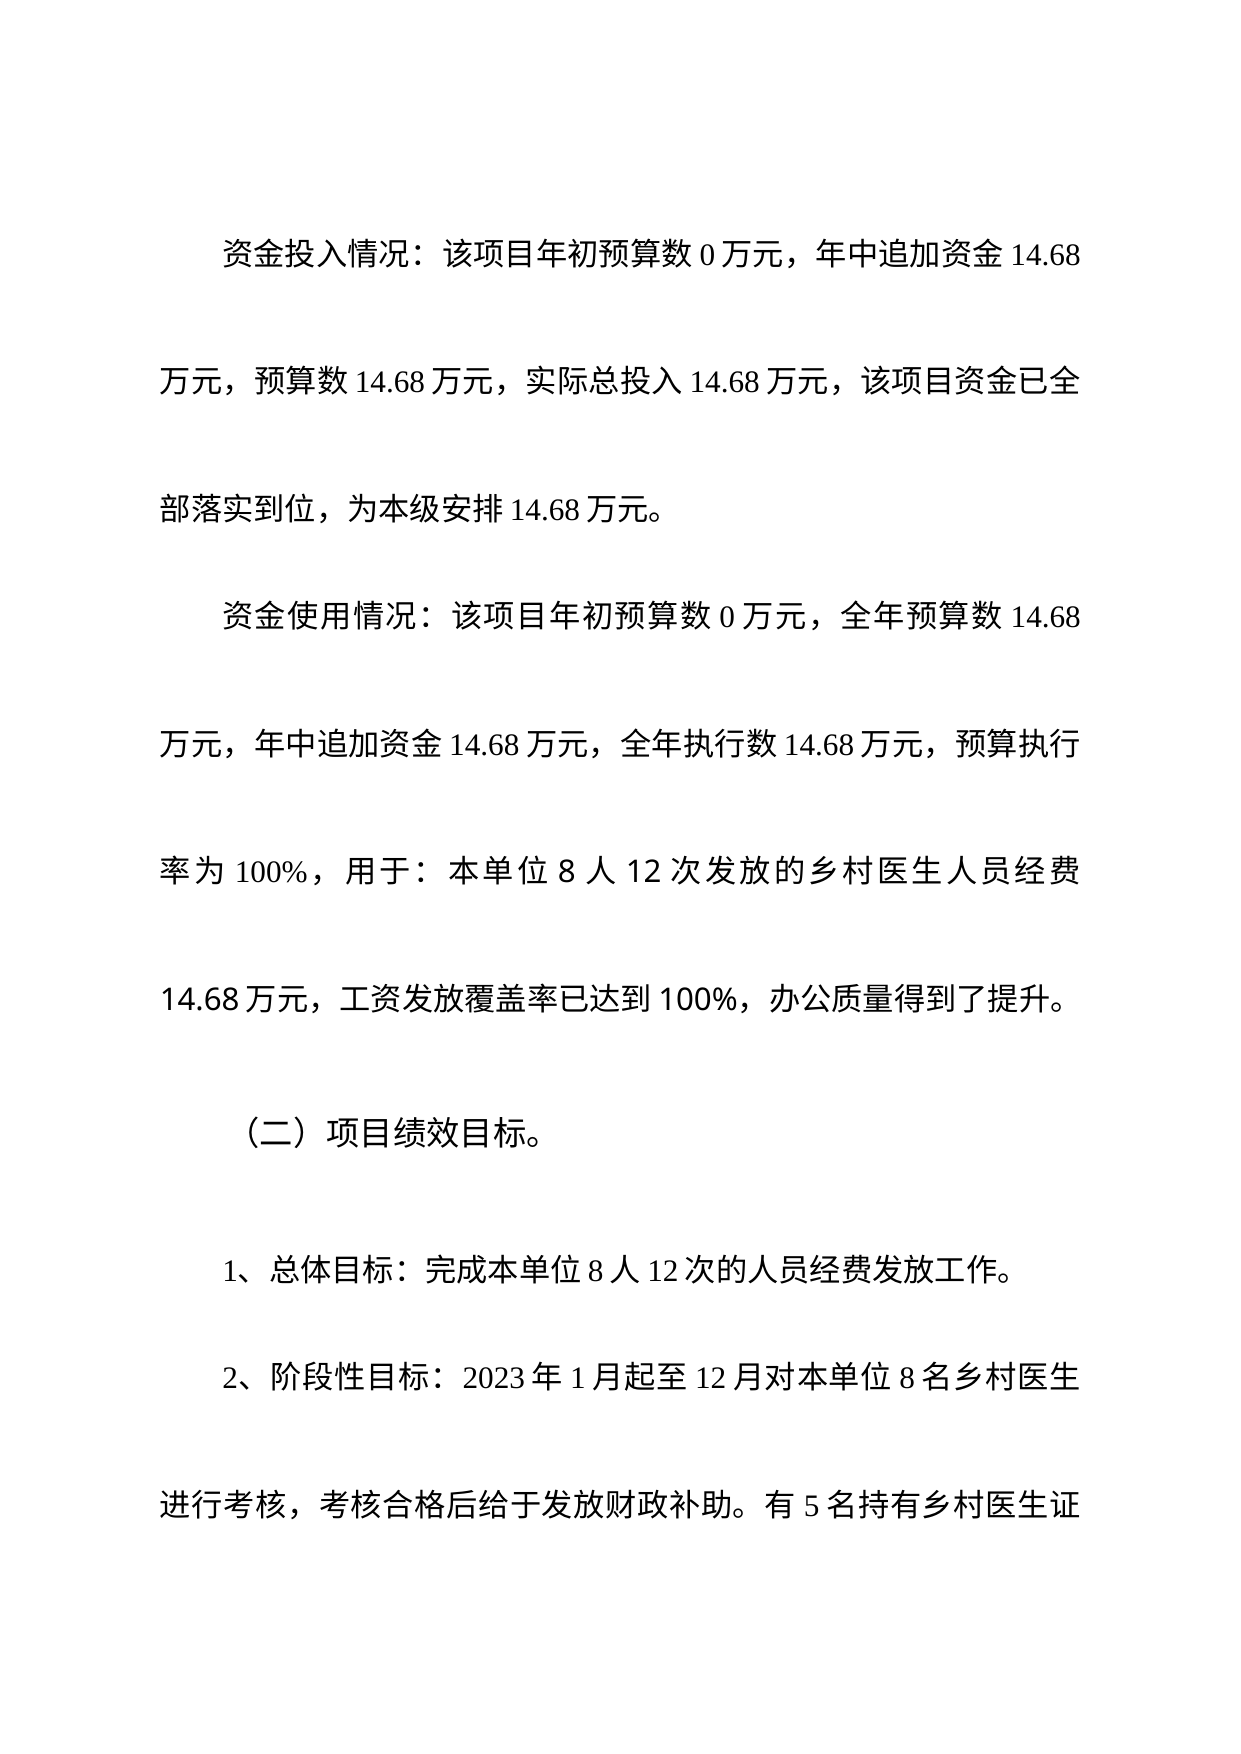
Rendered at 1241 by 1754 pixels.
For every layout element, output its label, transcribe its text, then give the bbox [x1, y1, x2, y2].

text 资金使用情况：该项目年初预算数0万元，全年预算数14.68万元，年中追加资金14.68万元，全年执行数14.68万元，预算执行率为100%，用于：本单位8人12次发放的乡村医生人员经费14.68万元，工资发放覆盖率已达到100%，办公质量得到了提升。 [159, 571, 1081, 1039]
subtitle （二）项目绩效目标。 [159, 1089, 1081, 1174]
text 资金投入情况：该项目年初预算数0万元，年中追加资金14.68万元，预算数14.68万元，实际总投入14.68万元，该项目资金已全部落实到位，为本级安排14.68万元。 [159, 209, 1081, 549]
text 1、总体目标：完成本单位8人12次的人员经费发放工作。 [159, 1225, 1081, 1310]
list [159, 1332, 1081, 1545]
